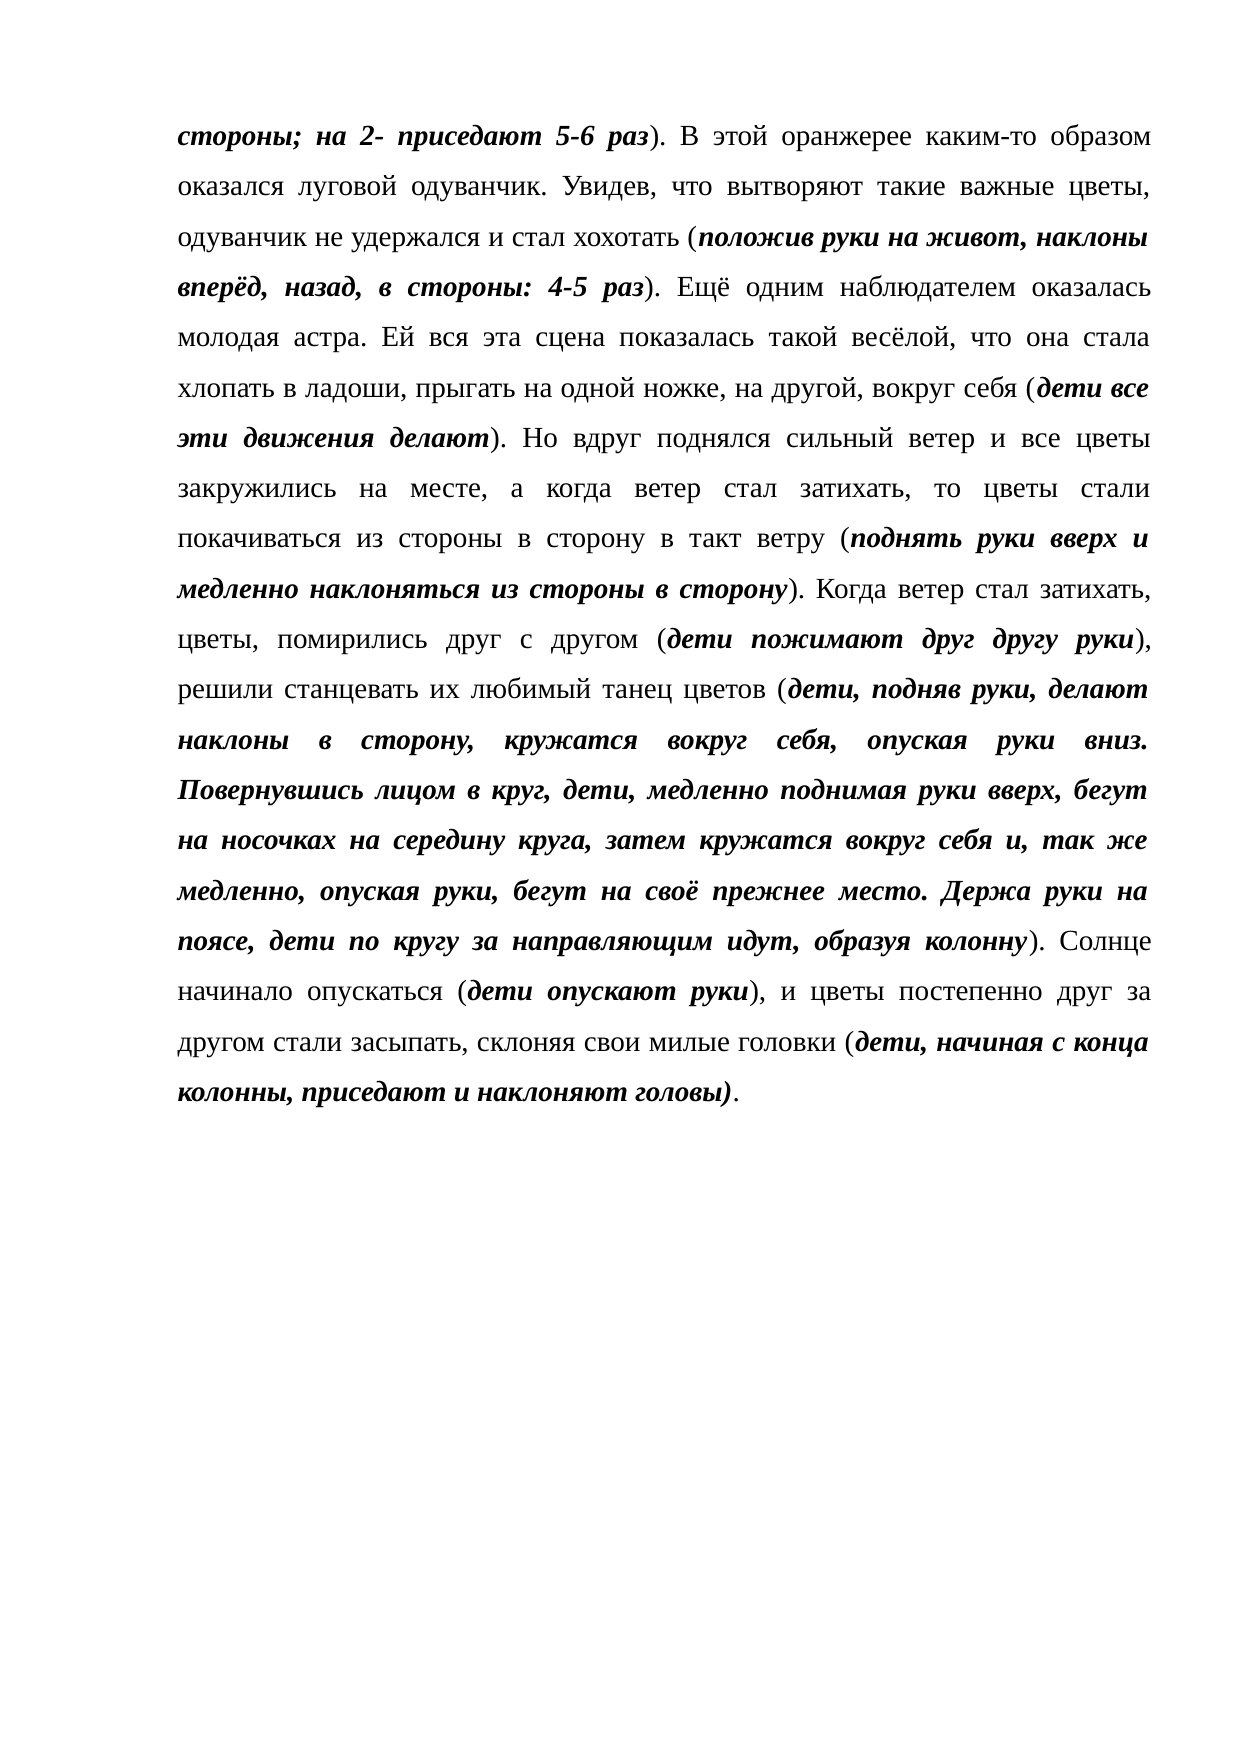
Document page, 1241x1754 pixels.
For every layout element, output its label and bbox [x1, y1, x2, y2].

text [177, 118, 1152, 1108]
